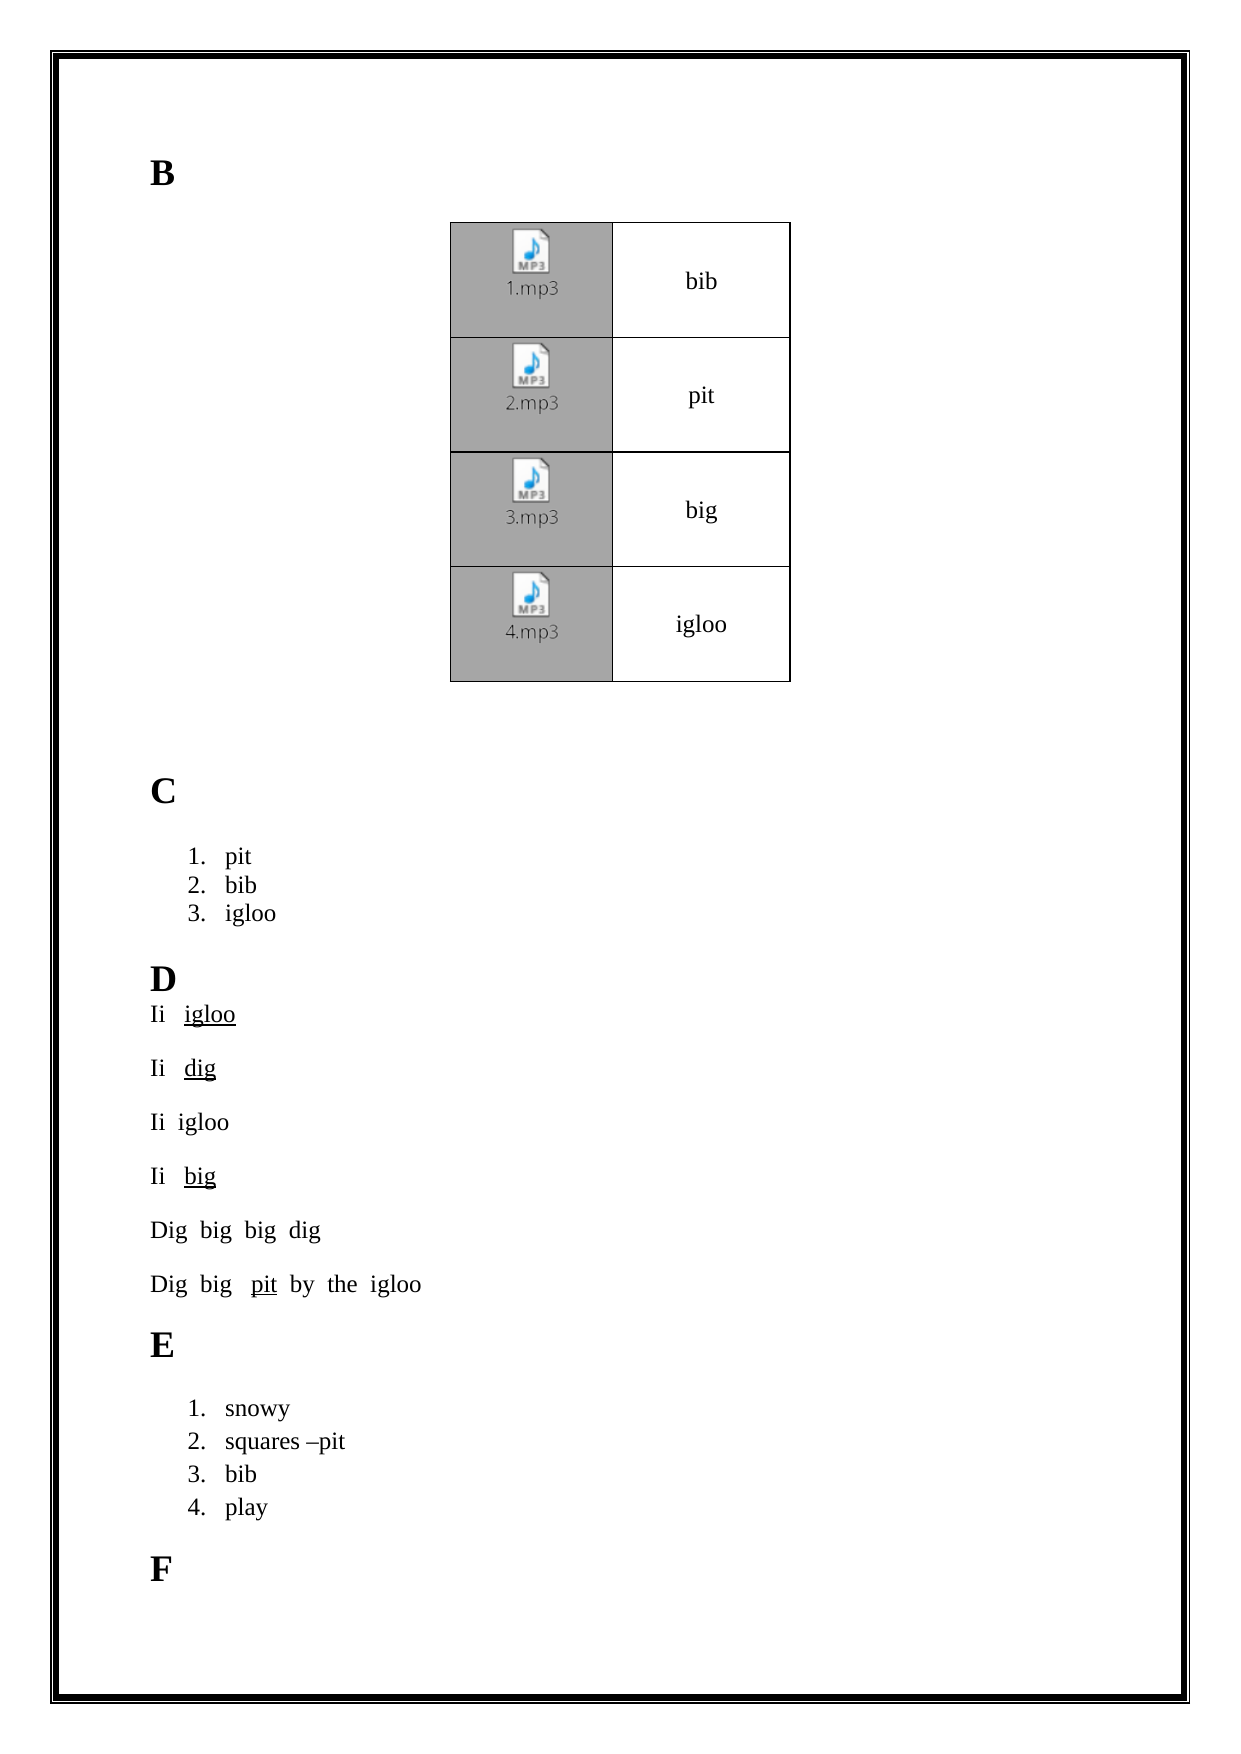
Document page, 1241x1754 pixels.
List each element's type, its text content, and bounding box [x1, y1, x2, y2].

list pit [187, 841, 1090, 870]
text Dig big big dig [150, 1215, 1090, 1244]
text Ii dig [150, 1053, 1090, 1082]
table_cell [451, 567, 612, 681]
list play [187, 1492, 1090, 1521]
text F [150, 1546, 1090, 1589]
list bib [187, 1459, 1090, 1488]
text E [150, 1323, 1090, 1366]
table_header [451, 223, 612, 337]
list squares –pit [187, 1426, 1090, 1455]
text Ii igloo [150, 999, 1090, 1028]
table_cell [451, 338, 612, 451]
table_cell igloo [613, 567, 789, 681]
text Ii igloo [150, 1107, 1090, 1136]
text D [150, 956, 1090, 999]
table_cell pit [613, 338, 789, 451]
table_cell big [613, 453, 789, 566]
list bib [187, 870, 1090, 898]
text Ii big [150, 1161, 1090, 1190]
text C [150, 769, 1090, 812]
text Dig big pit by the igloo [150, 1269, 1090, 1298]
list snowy [187, 1393, 1090, 1422]
text B [150, 150, 1090, 193]
table_header bib [613, 223, 789, 337]
list igloo [187, 898, 1090, 927]
table_cell [451, 453, 612, 566]
